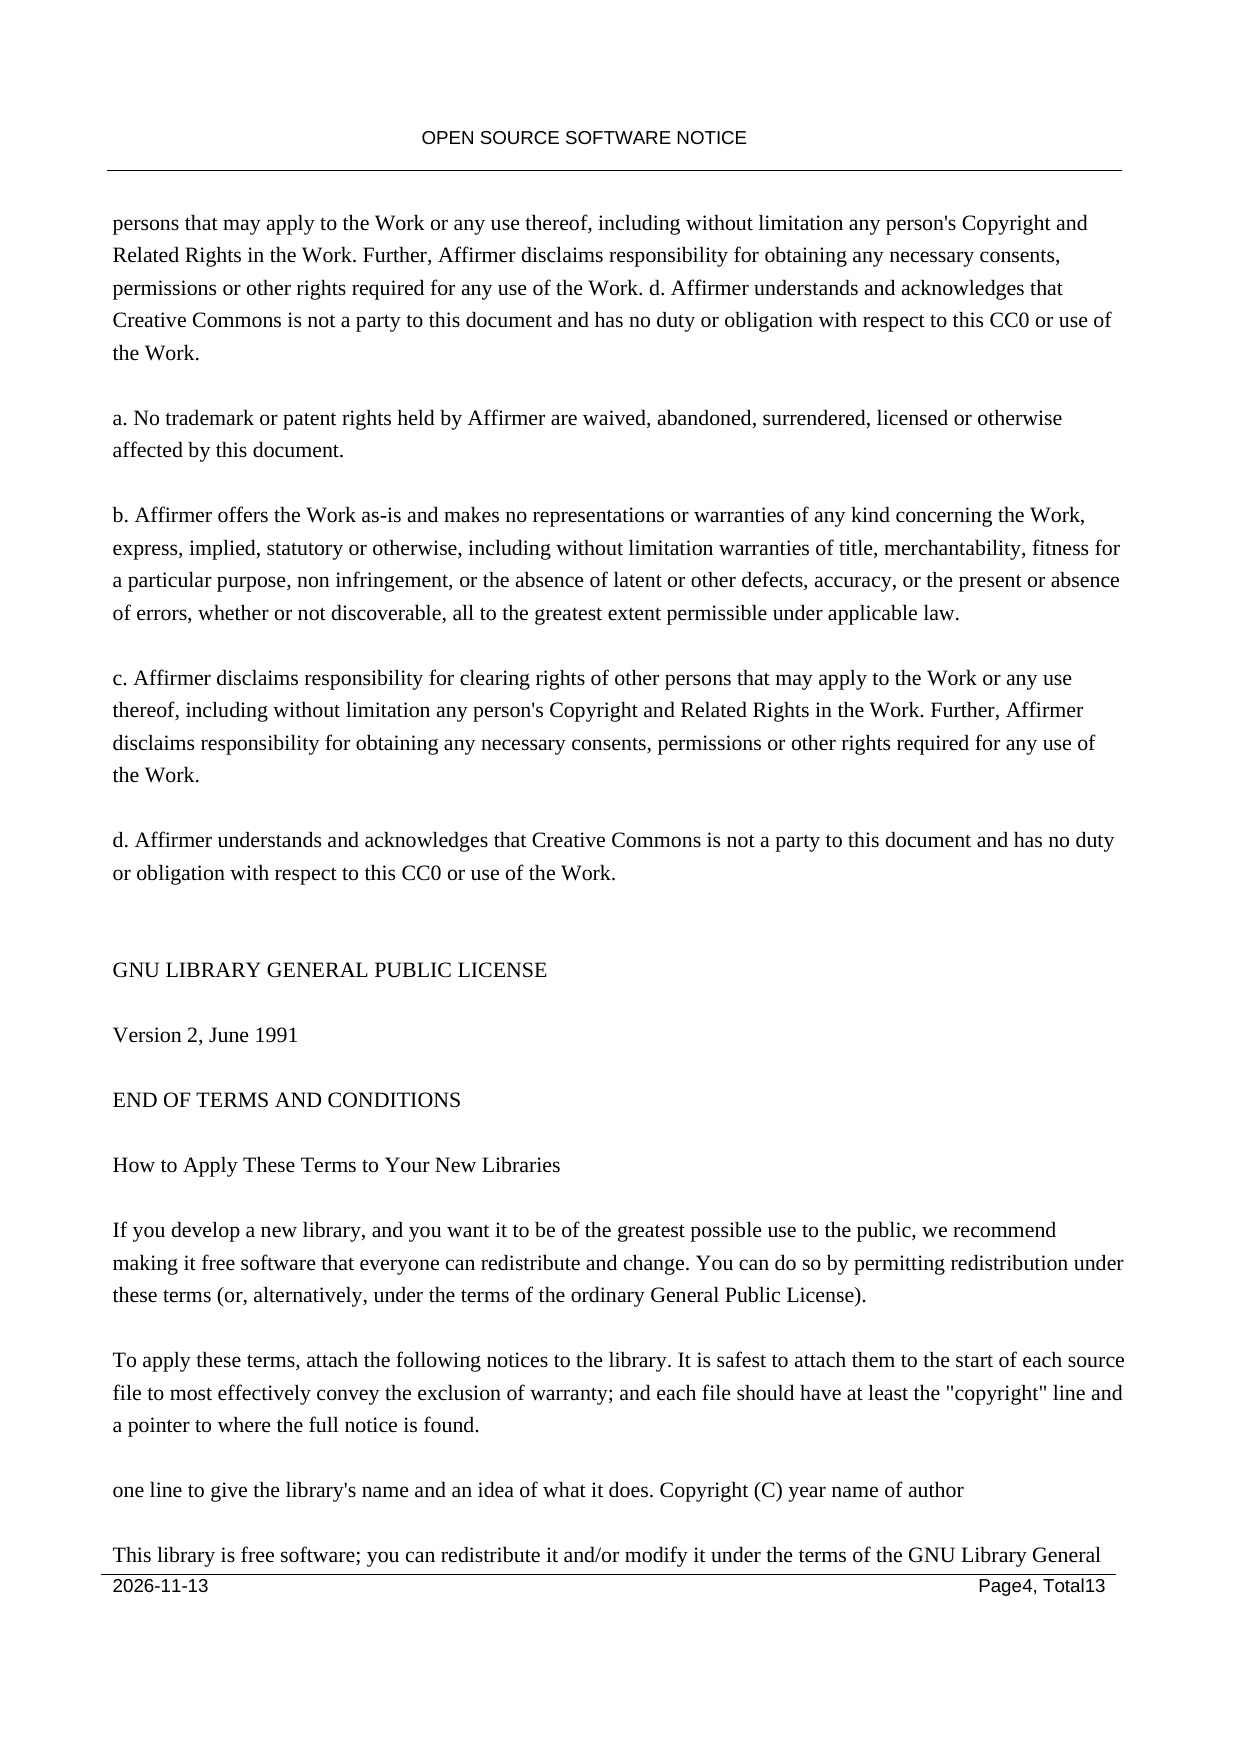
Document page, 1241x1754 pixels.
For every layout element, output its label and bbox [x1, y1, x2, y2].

text [112, 206, 1128, 1571]
